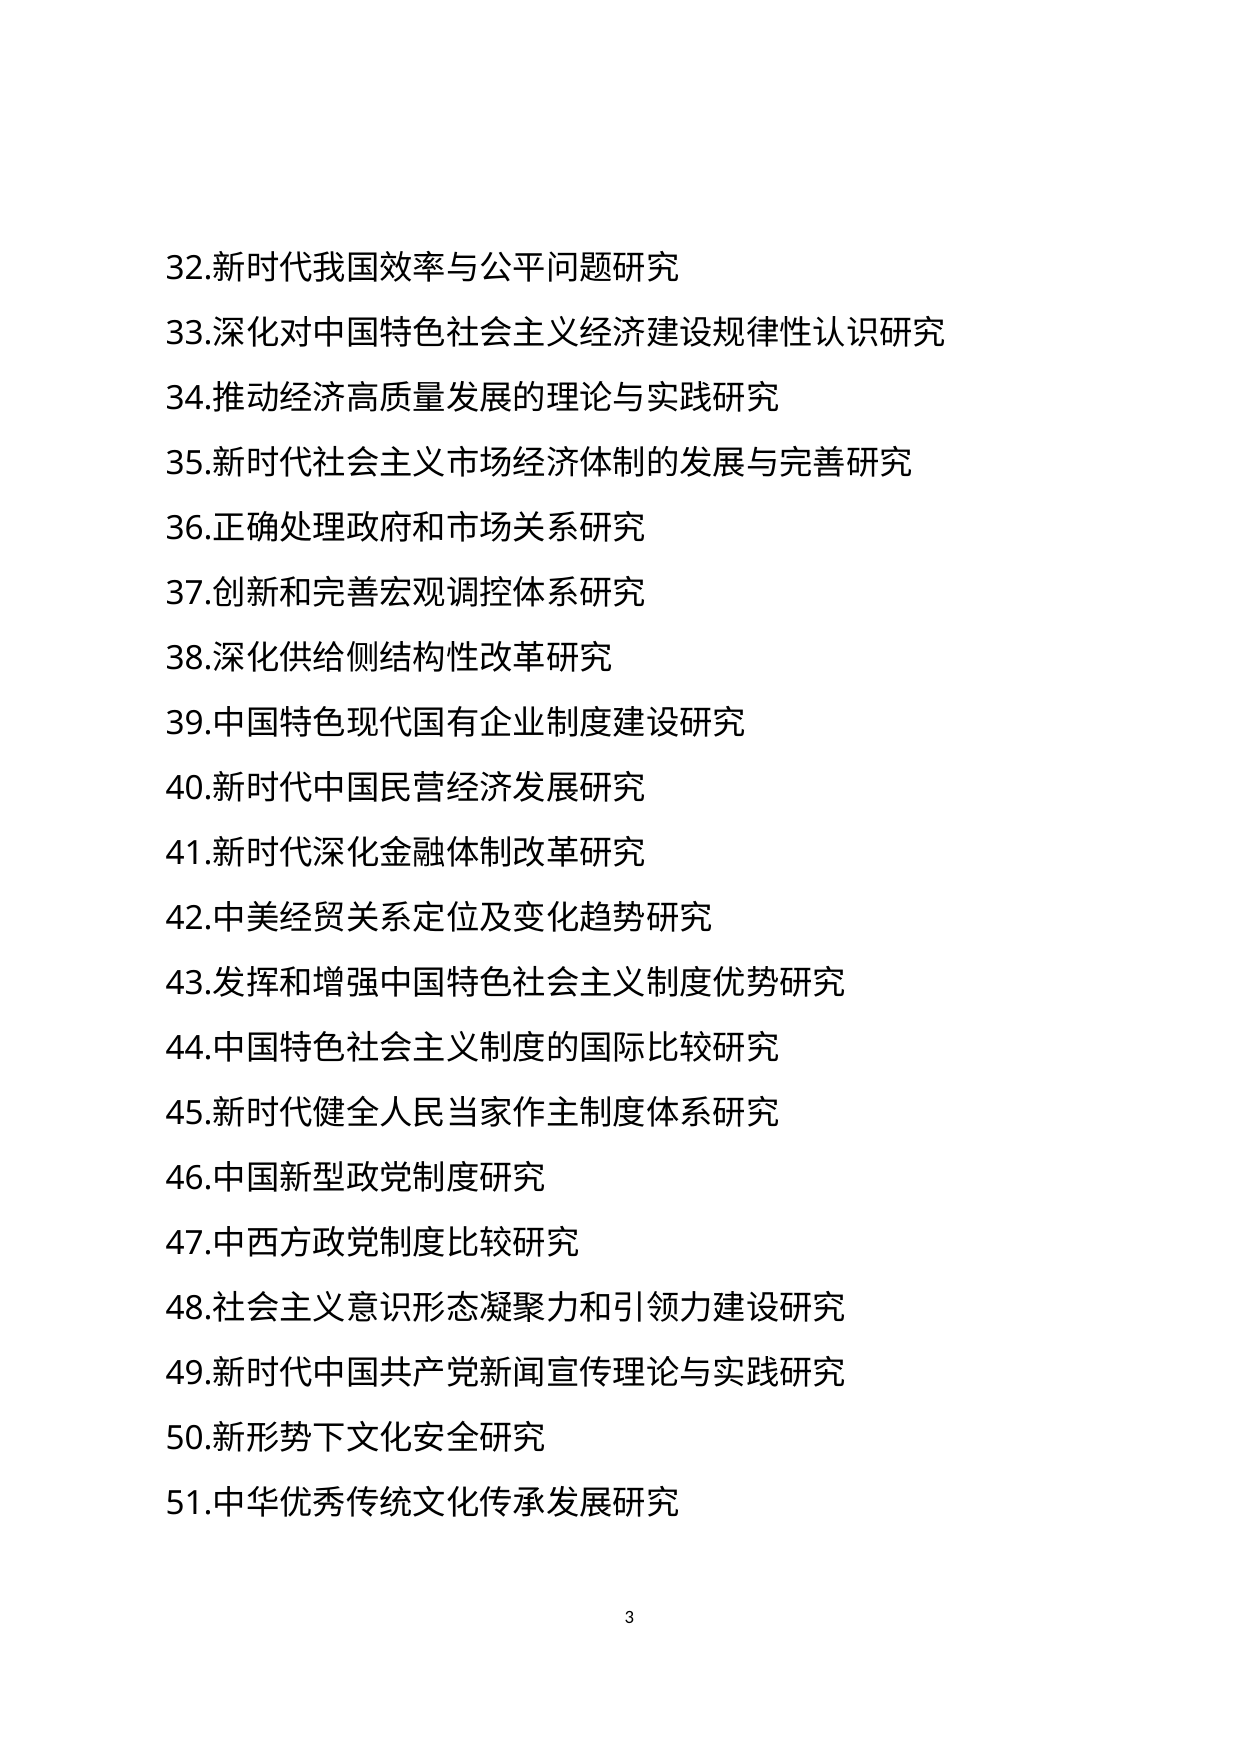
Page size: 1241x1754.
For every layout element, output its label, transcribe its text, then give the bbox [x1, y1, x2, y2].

text 44.中国特色社会主义制度的国际比较研究 [165, 1013, 1092, 1078]
text 46.中国新型政党制度研究 [165, 1143, 1092, 1208]
text 49.新时代中国共产党新闻宣传理论与实践研究 [165, 1338, 1092, 1403]
text 47.中西方政党制度比较研究 [165, 1208, 1092, 1273]
text 43.发挥和增强中国特色社会主义制度优势研究 [165, 948, 1092, 1013]
text 41.新时代深化金融体制改革研究 [165, 818, 1092, 883]
text 37.创新和完善宏观调控体系研究 [165, 558, 1092, 623]
text 33.深化对中国特色社会主义经济建设规律性认识研究 [165, 298, 1092, 363]
text 42.中美经贸关系定位及变化趋势研究 [165, 883, 1092, 948]
text 50.新形势下文化安全研究 [165, 1403, 1092, 1468]
text 32.新时代我国效率与公平问题研究 [165, 233, 1092, 298]
text 39.中国特色现代国有企业制度建设研究 [165, 688, 1092, 753]
text 38.深化供给侧结构性改革研究 [165, 623, 1092, 688]
text 36.正确处理政府和市场关系研究 [165, 493, 1092, 558]
text 51.中华优秀传统文化传承发展研究 [165, 1468, 1092, 1533]
text 34.推动经济高质量发展的理论与实践研究 [165, 363, 1092, 428]
text 45.新时代健全人民当家作主制度体系研究 [165, 1078, 1092, 1143]
text 35.新时代社会主义市场经济体制的发展与完善研究 [165, 428, 1092, 493]
text 40.新时代中国民营经济发展研究 [165, 753, 1092, 818]
text 48.社会主义意识形态凝聚力和引领力建设研究 [165, 1273, 1092, 1338]
